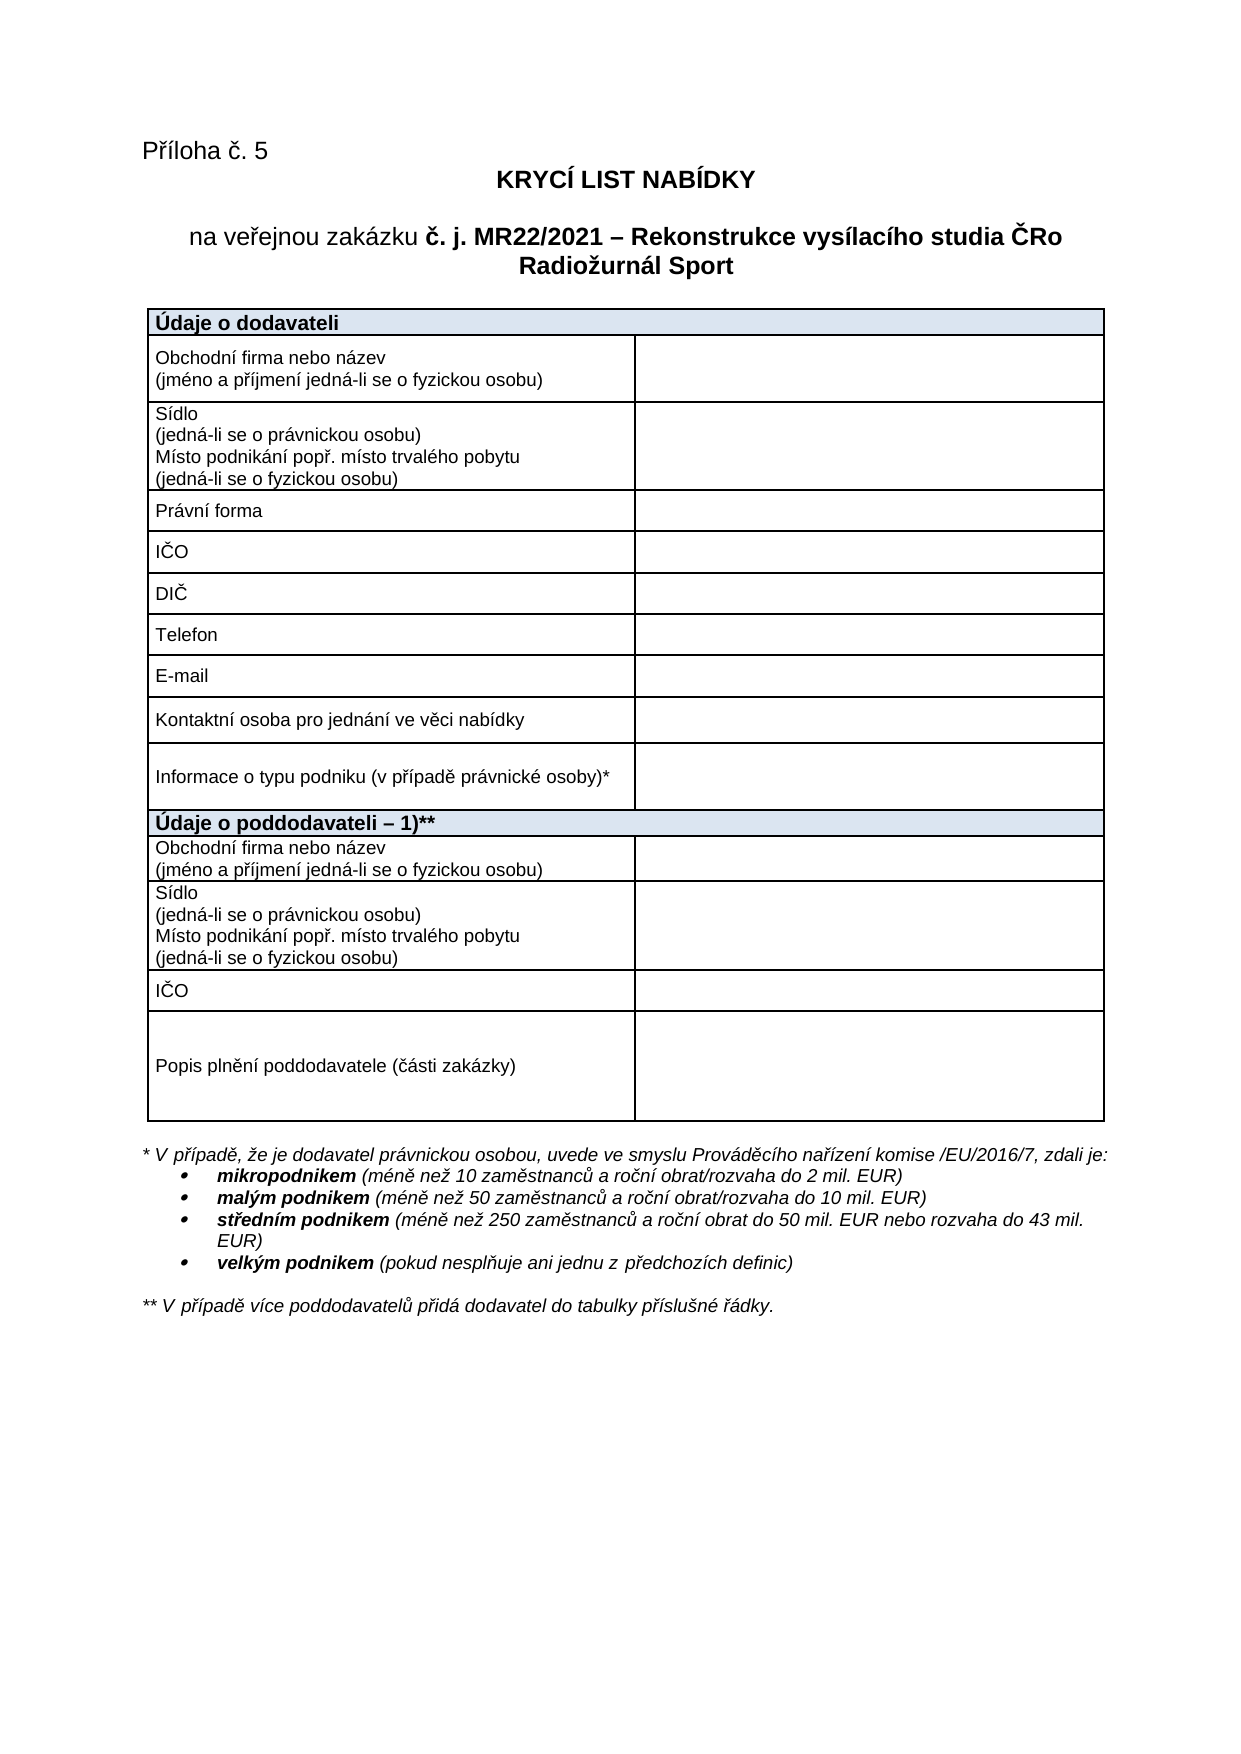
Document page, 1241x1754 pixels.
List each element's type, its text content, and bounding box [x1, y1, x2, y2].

table_cell IČO [149, 971, 634, 1010]
table_cell Kontaktní osoba pro jednání ve věci nabídky [149, 698, 634, 742]
table_cell Právní forma [149, 491, 634, 530]
table_cell [636, 698, 1103, 742]
table_cell Obchodní firma nebo název (jméno a příjmení jedná-li se o fyzickou osobu) [149, 837, 634, 880]
table_cell [636, 532, 1103, 572]
table_cell Popis plnění poddodavatele (části zakázky) [149, 1012, 634, 1120]
table_cell DIČ [149, 574, 634, 613]
text ** V případě více poddodavatelů přidá dodavatel do tabulky příslušné řádky. [142, 1295, 1110, 1317]
table_cell Sídlo (jedná-li se o právnickou osobu) Místo podnikání popř. místo trvalého pobytu (jedná-li se o fyzickou osobu) [149, 403, 634, 489]
text na veřejnou zakázku č. j. MR22/2021 – Rekonstrukce vysílacího studia ČRo Radiožurnál Sport [142, 222, 1110, 279]
list malým podnikem (méně než 50 zaměstnanců a roční obrat/rozvaha do 10 mil. EUR) [179, 1187, 1110, 1209]
list velkým podnikem (pokud nesplňuje ani jednu z předchozích definic) [179, 1252, 1110, 1273]
table_cell Informace o typu podniku (v případě právnické osoby)* [149, 744, 634, 809]
table_cell E-mail [149, 656, 634, 696]
text KRYCÍ LIST NABÍDKY [142, 164, 1110, 193]
list mikropodnikem (méně než 10 zaměstnanců a roční obrat/rozvaha do 2 mil. EUR) [179, 1165, 1110, 1187]
table_cell IČO [149, 532, 634, 572]
table_cell [636, 336, 1103, 401]
table_cell [636, 403, 1103, 489]
table_cell Sídlo (jedná-li se o právnickou osobu) Místo podnikání popř. místo trvalého pobytu (jedná-li se o fyzickou osobu) [149, 882, 634, 968]
table_cell [636, 574, 1103, 613]
table_cell [636, 882, 1103, 968]
table_cell [636, 1012, 1103, 1120]
table_cell [636, 744, 1103, 809]
table_cell [636, 491, 1103, 530]
text Příloha č. 5 [142, 136, 1110, 164]
table_cell Údaje o poddodavateli – 1)** [149, 811, 1103, 835]
table_header Údaje o dodavateli [149, 310, 1103, 334]
text * V případě, že je dodavatel právnickou osobou, uvede ve smyslu Prováděcího nařízení komise /EU/2016/7, zdali je: [142, 1144, 1110, 1165]
table_cell Obchodní firma nebo název (jméno a příjmení jedná-li se o fyzickou osobu) [149, 336, 634, 401]
table_cell [636, 615, 1103, 654]
table_cell [636, 656, 1103, 696]
table_cell Telefon [149, 615, 634, 654]
list středním podnikem (méně než 250 zaměstnanců a roční obrat do 50 mil. EUR nebo rozvaha do 43 mil. EUR) [179, 1209, 1110, 1252]
table_cell [636, 971, 1103, 1010]
table_cell [636, 837, 1103, 880]
